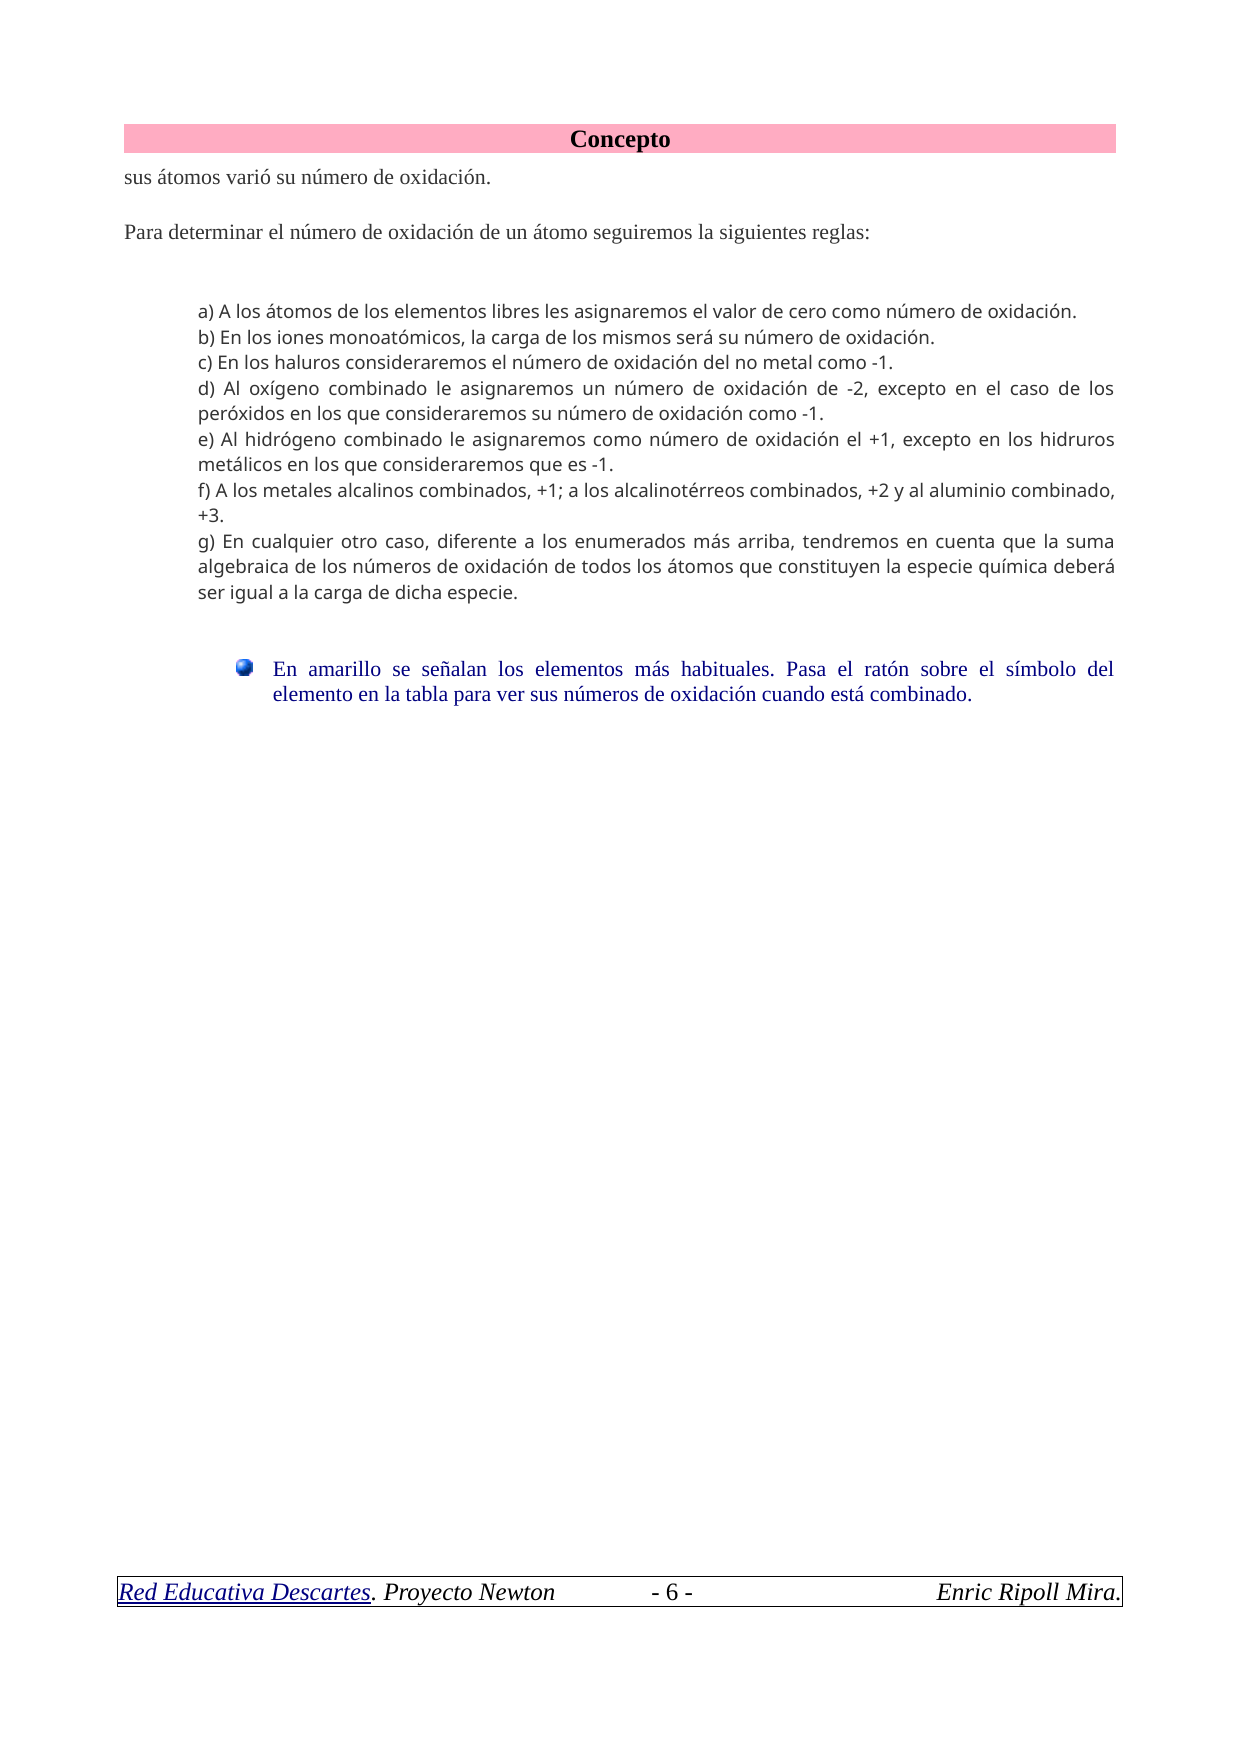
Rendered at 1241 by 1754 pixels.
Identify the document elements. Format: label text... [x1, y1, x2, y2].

table_header Concepto [118, 118, 1122, 158]
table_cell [118, 158, 1122, 771]
picture [236, 659, 253, 676]
